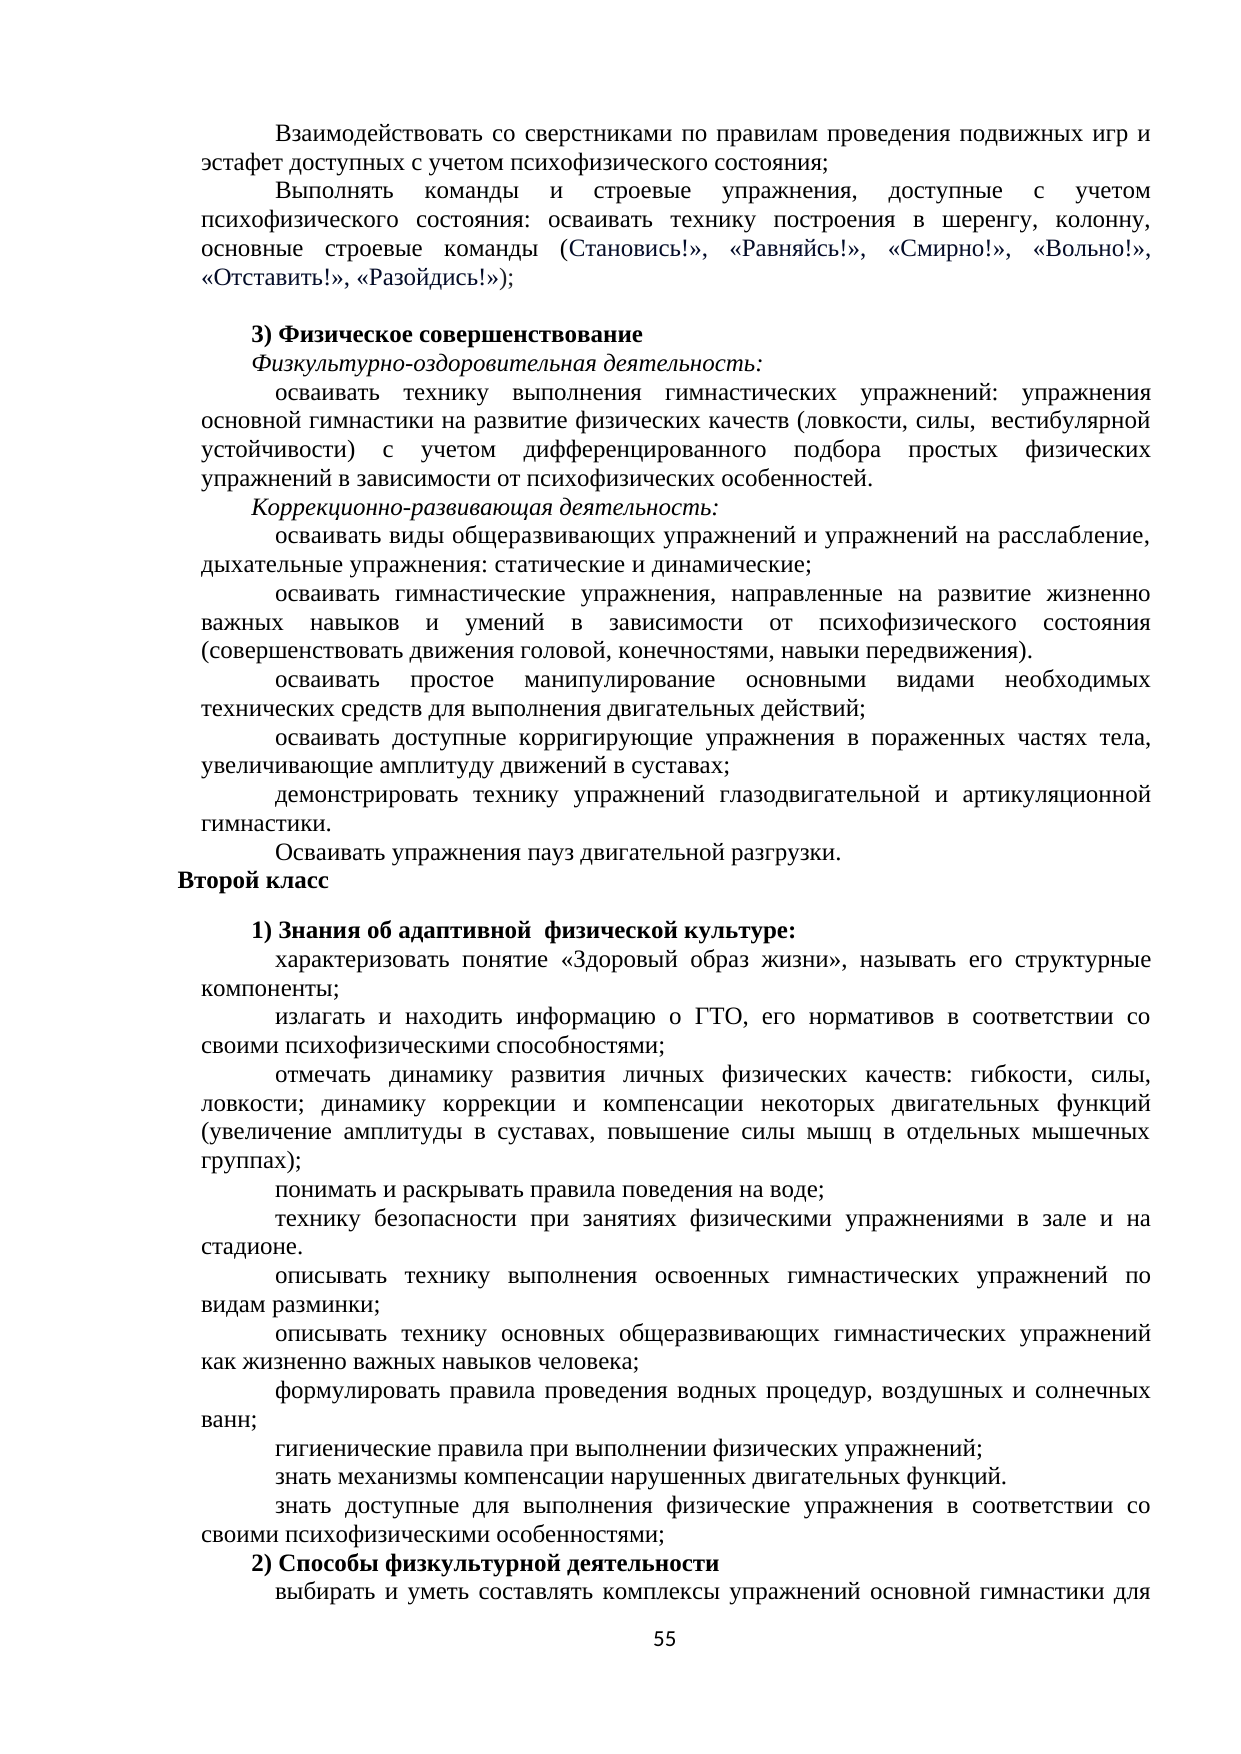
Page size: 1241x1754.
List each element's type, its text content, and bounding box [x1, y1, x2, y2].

list осваивать гимнастические упражнения, направленные на развитие жизненно важных навыков и умений в зависимости от психофизического состояния (совершенствовать движения головой, конечностями, навыки передвижения). [201, 578, 1152, 664]
list описывать технику выполнения освоенных гимнастических упражнений по видам разминки; [201, 1260, 1152, 1318]
list понимать и раскрывать правила поведения на воде; [201, 1174, 1152, 1203]
list характеризовать понятие «Здоровый образ жизни», называть его структурные компоненты; [201, 944, 1152, 1001]
list Осваивать упражнения пауз двигательной разгрузки. [201, 837, 1152, 866]
list осваивать простое манипулирование основными видами необходимых технических средств для выполнения двигательных действий; [201, 664, 1152, 722]
list формулировать правила проведения водных процедур, воздушных и солнечных ванн; [201, 1375, 1152, 1433]
text 3) Физическое совершенствование [177, 319, 1152, 348]
list отмечать динамику развития личных физических качеств: гибкости, силы, ловкости; динамику коррекции и компенсации некоторых двигательных функций (увеличение амплитуды в суставах, повышение силы мышц в отдельных мышечных группах); [201, 1059, 1152, 1174]
list гигиенические правила при выполнении физических упражнений; [201, 1433, 1152, 1461]
list осваивать виды общеразвивающих упражнений и упражнений на расслабление, дыхательные упражнения: статические и динамические; [201, 521, 1152, 578]
text Коррекционно-развивающая деятельность: [177, 492, 1152, 521]
list излагать и находить информацию о ГТО, его нормативов в соответствии со своими психофизическими способностями; [201, 1001, 1152, 1059]
list демонстрировать технику упражнений глазодвигательной и артикуляционной гимнастики. [201, 779, 1152, 837]
list знать механизмы компенсации нарушенных двигательных функций. [201, 1461, 1152, 1490]
list технику безопасности при занятиях физическими упражнениями в зале и на стадионе. [201, 1203, 1152, 1260]
list Выполнять команды и строевые упражнения, доступные с учетом психофизического состояния: осваивать технику построения в шеренгу, колонну, основные строевые команды (Становись!», «Равняйсь!», «Смирно!», «Вольно!», «Отставить!», «Разойдись!»); [201, 176, 1152, 291]
text Второй класс [177, 866, 1152, 894]
list осваивать доступные корригирующие упражнения в пораженных частях тела, увеличивающие амплитуду движений в суставах; [201, 722, 1152, 779]
text 2) Способы физкультурной деятельности [177, 1548, 1152, 1576]
text Физкультурно-оздоровительная деятельность: [177, 348, 1152, 377]
list Взаимодействовать со сверстниками по правилам проведения подвижных игр и эстафет доступных с учетом психофизического состояния; [201, 118, 1152, 176]
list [201, 1576, 1152, 1605]
list знать доступные для выполнения физические упражнения в соответствии со своими психофизическими особенностями; [201, 1490, 1152, 1548]
list описывать технику основных общеразвивающих гимнастических упражнений как жизненно важных навыков человека; [201, 1318, 1152, 1375]
list осваивать технику выполнения гимнастических упражнений: упражнения основной гимнастики на развитие физических качеств (ловкости, силы, вестибулярной устойчивости) с учетом дифференцированного подбора простых физических упражнений в зависимости от психофизических особенностей. [201, 377, 1152, 492]
text 1) Знания об адаптивной физической культуре: [177, 915, 1152, 944]
